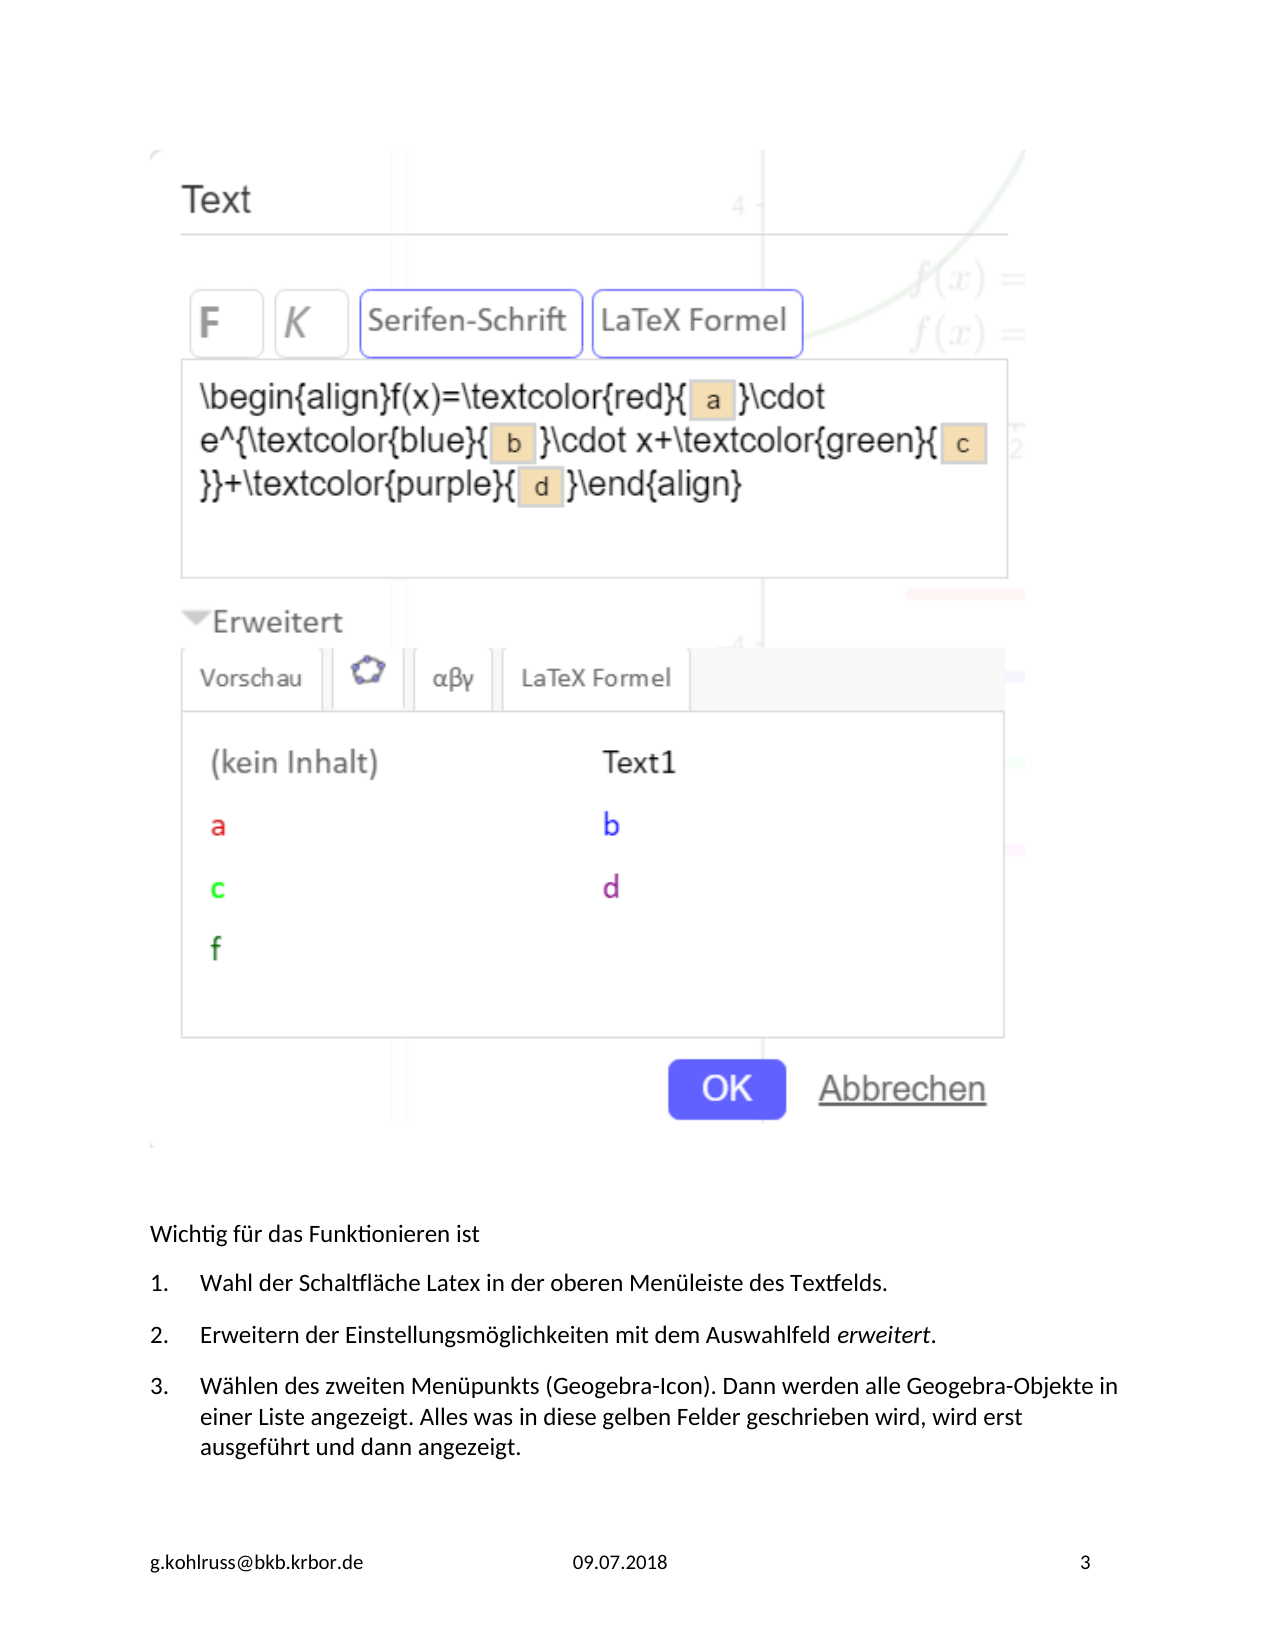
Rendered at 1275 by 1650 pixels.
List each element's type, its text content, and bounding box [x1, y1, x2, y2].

list Wählen des zweiten Menüpunkts (Geogebra-Icon). Dann werden alle Geogebra-Objekte in einer Liste angezeigt. Alles was in diese gelben Felder geschrieben wird, wird erst ausgeführt und dann angezeigt. [150, 1370, 1125, 1462]
list Erweitern der Einstellungsmöglichkeiten mit dem Auswahlfeld erweitert. [150, 1319, 1125, 1349]
list Wahl der Schaltfläche Latex in der oberen Menüleiste des Textfelds. [150, 1267, 1125, 1298]
text Wichtig für das Funktionieren ist [150, 1218, 1125, 1249]
picture [150, 150, 1025, 1148]
